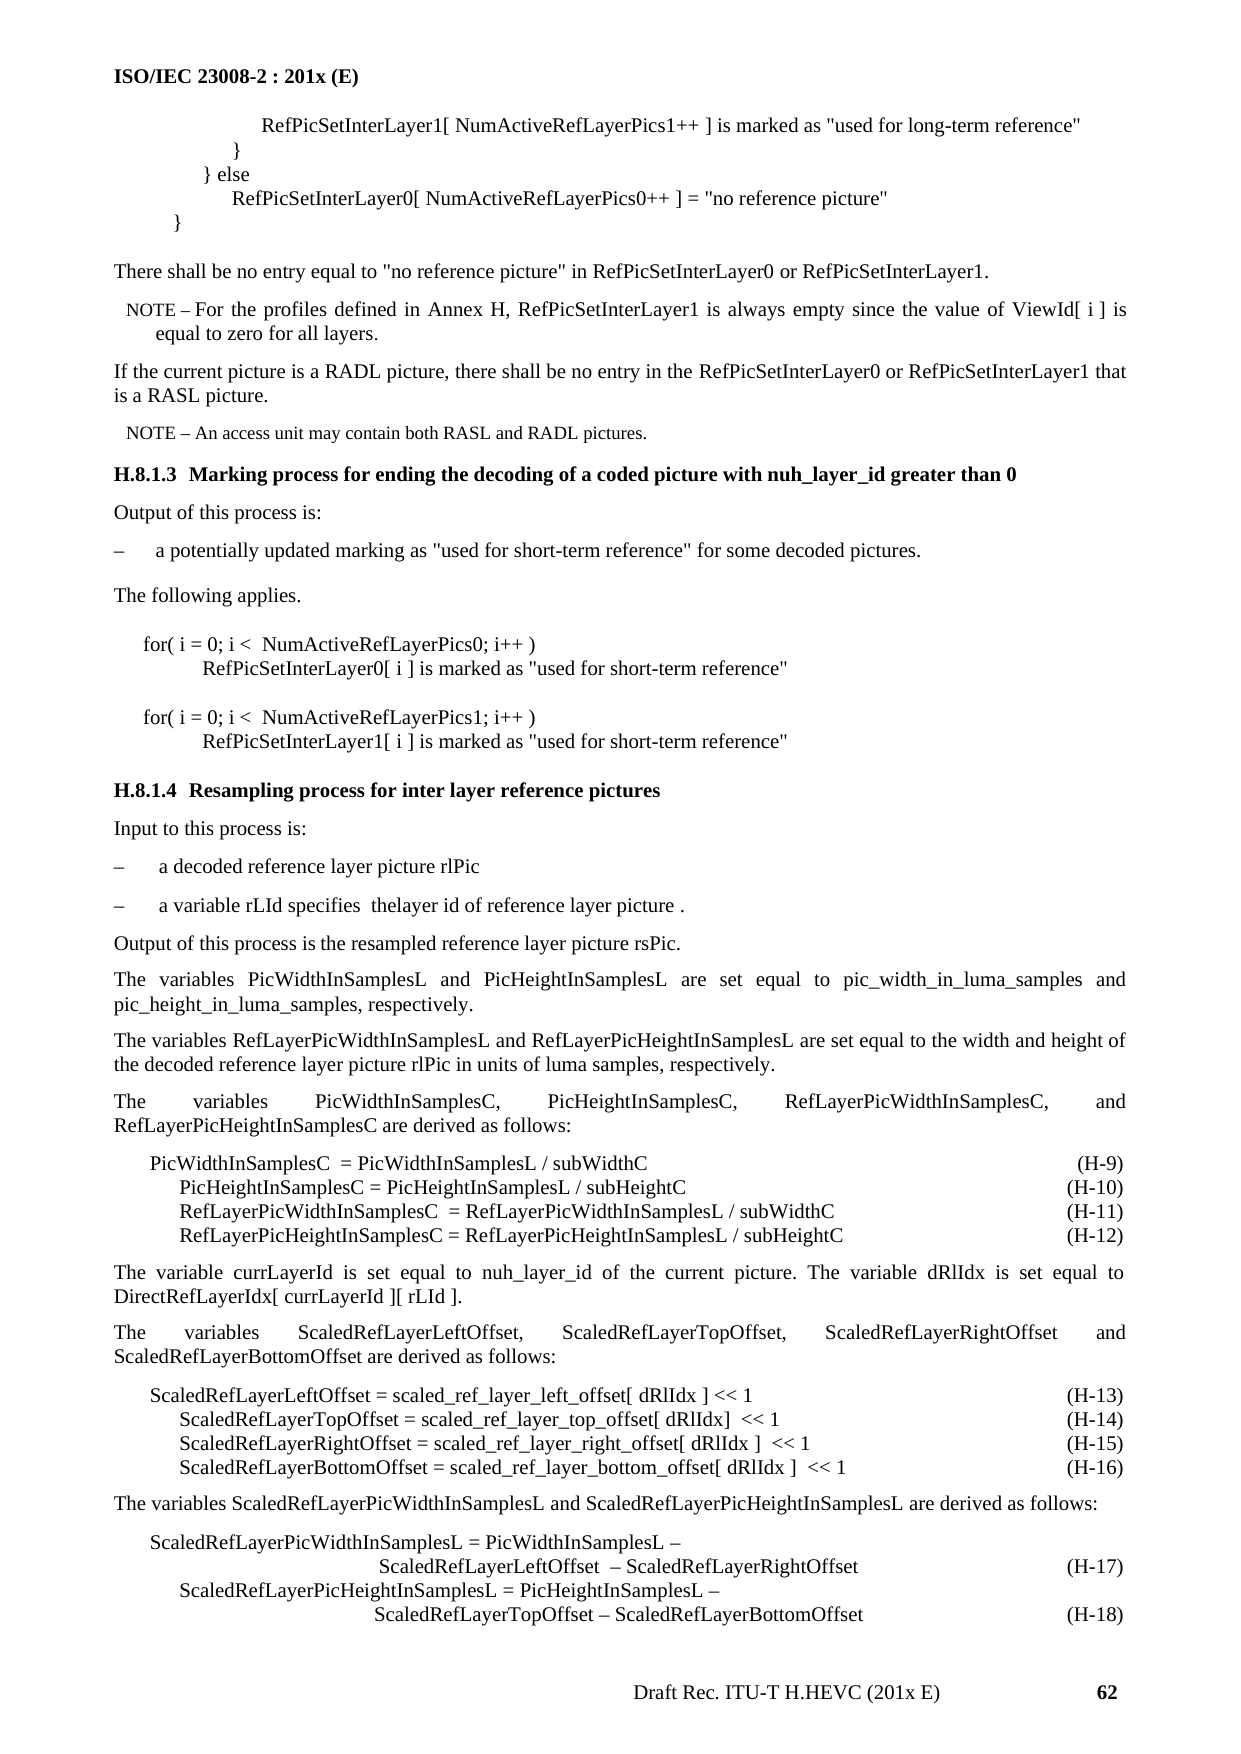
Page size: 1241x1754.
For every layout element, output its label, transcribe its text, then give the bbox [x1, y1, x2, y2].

text for( i = 0; i < NumActiveRefLayerPics1; i++ ) RefPicSetInterLayer1[ i ] is marked as "used for short-term reference" [143, 705, 1127, 753]
text The variables RefLayerPicWidthInSamplesL and RefLayerPicHeightInSamplesL are set equal to the width and height of the decoded reference layer picture rlPic in units of luma samples, respectively. [113, 1028, 1127, 1076]
text – a potentially updated marking as "used for short-term reference" for some decoded pictures. [113, 538, 1127, 562]
text If the current picture is a RADL picture, there shall be no entry in the RefPicSetInterLayer0 or RefPicSetInterLayer1 that is a RASL picture. [113, 359, 1127, 407]
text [143, 113, 1127, 234]
text – a decoded reference layer picture rlPic [113, 854, 1127, 878]
text Input to this process is: [113, 816, 1127, 840]
text The variables PicWidthInSamplesC, PicHeightInSamplesC, RefLayerPicWidthInSamplesC, and RefLayerPicHeightInSamplesC are derived as follows: [113, 1089, 1127, 1137]
text There shall be no entry equal to "no reference picture" in RefPicSetInterLayer0 or RefPicSetInterLayer1. [113, 259, 1127, 283]
text The variables PicWidthInSamplesL and PicHeightInSamplesL are set equal to pic_width_in_luma_samples and pic_height_in_luma_samples, respectively. [113, 967, 1127, 1016]
text Marking process for ending the decoding of a coded picture with nuh_layer_id greater than 0 [113, 462, 1127, 486]
text NOTE – An access unit may contain both RASL and RADL pictures. [126, 422, 1127, 443]
text The variables ScaledRefLayerLeftOffset, ScaledRefLayerTopOffset, ScaledRefLayerRightOffset and ScaledRefLayerBottomOffset are derived as follows: [113, 1320, 1127, 1368]
text The following applies. [113, 583, 1127, 607]
text ScaledRefLayerPicWidthInSamplesL = PicWidthInSamplesL – ScaledRefLayerLeftOffset – ScaledRefLayerRightOffset (H-17) ScaledRefLayerPicHeightInSamplesL = PicHeightInSamplesL – ScaledRefLayerTopOffset – ScaledRefLayerBottomOffset (H-18) [149, 1529, 1127, 1626]
text ScaledRefLayerLeftOffset = scaled_ref_layer_left_offset[ dRlIdx ] << 1 (H-13) ScaledRefLayerTopOffset = scaled_ref_layer_top_offset[ dRlIdx] << 1 (H-14) ScaledRefLayerRightOffset = scaled_ref_layer_right_offset[ dRlIdx ] << 1 (H-15) ScaledRefLayerBottomOffset = scaled_ref_layer_bottom_offset[ dRlIdx ] << 1 (H-16) [149, 1383, 1127, 1479]
text Resampling process for inter layer reference pictures [113, 778, 1127, 802]
text – a variable rLId specifies thelayer id of reference layer picture . [113, 893, 1127, 917]
text Output of this process is: [113, 500, 1127, 524]
text PicWidthInSamplesC = PicWidthInSamplesL / subWidthC (H-9) PicHeightInSamplesC = PicHeightInSamplesL / subHeightC (H-10) RefLayerPicWidthInSamplesC = RefLayerPicWidthInSamplesL / subWidthC (H-11) RefLayerPicHeightInSamplesC = RefLayerPicHeightInSamplesL / subHeightC (H-12) [149, 1151, 1127, 1247]
text for( i = 0; i < NumActiveRefLayerPics0; i++ ) RefPicSetInterLayer0[ i ] is marked as "used for short-term reference" [143, 632, 1127, 680]
text The variable currLayerId is set equal to nuh_layer_id of the current picture. The variable dRlIdx is set equal to DirectRefLayerIdx[ currLayerId ][ rLId ]. [113, 1260, 1127, 1308]
text NOTE – For the profiles defined in Annex H, RefPicSetInterLayer1 is always empty since the value of ViewId[ i ] is equal to zero for all layers. [126, 297, 1127, 345]
text The variables ScaledRefLayerPicWidthInSamplesL and ScaledRefLayerPicHeightInSamplesL are derived as follows: [113, 1491, 1127, 1515]
text Output of this process is the resampled reference layer picture rsPic. [113, 931, 1127, 955]
